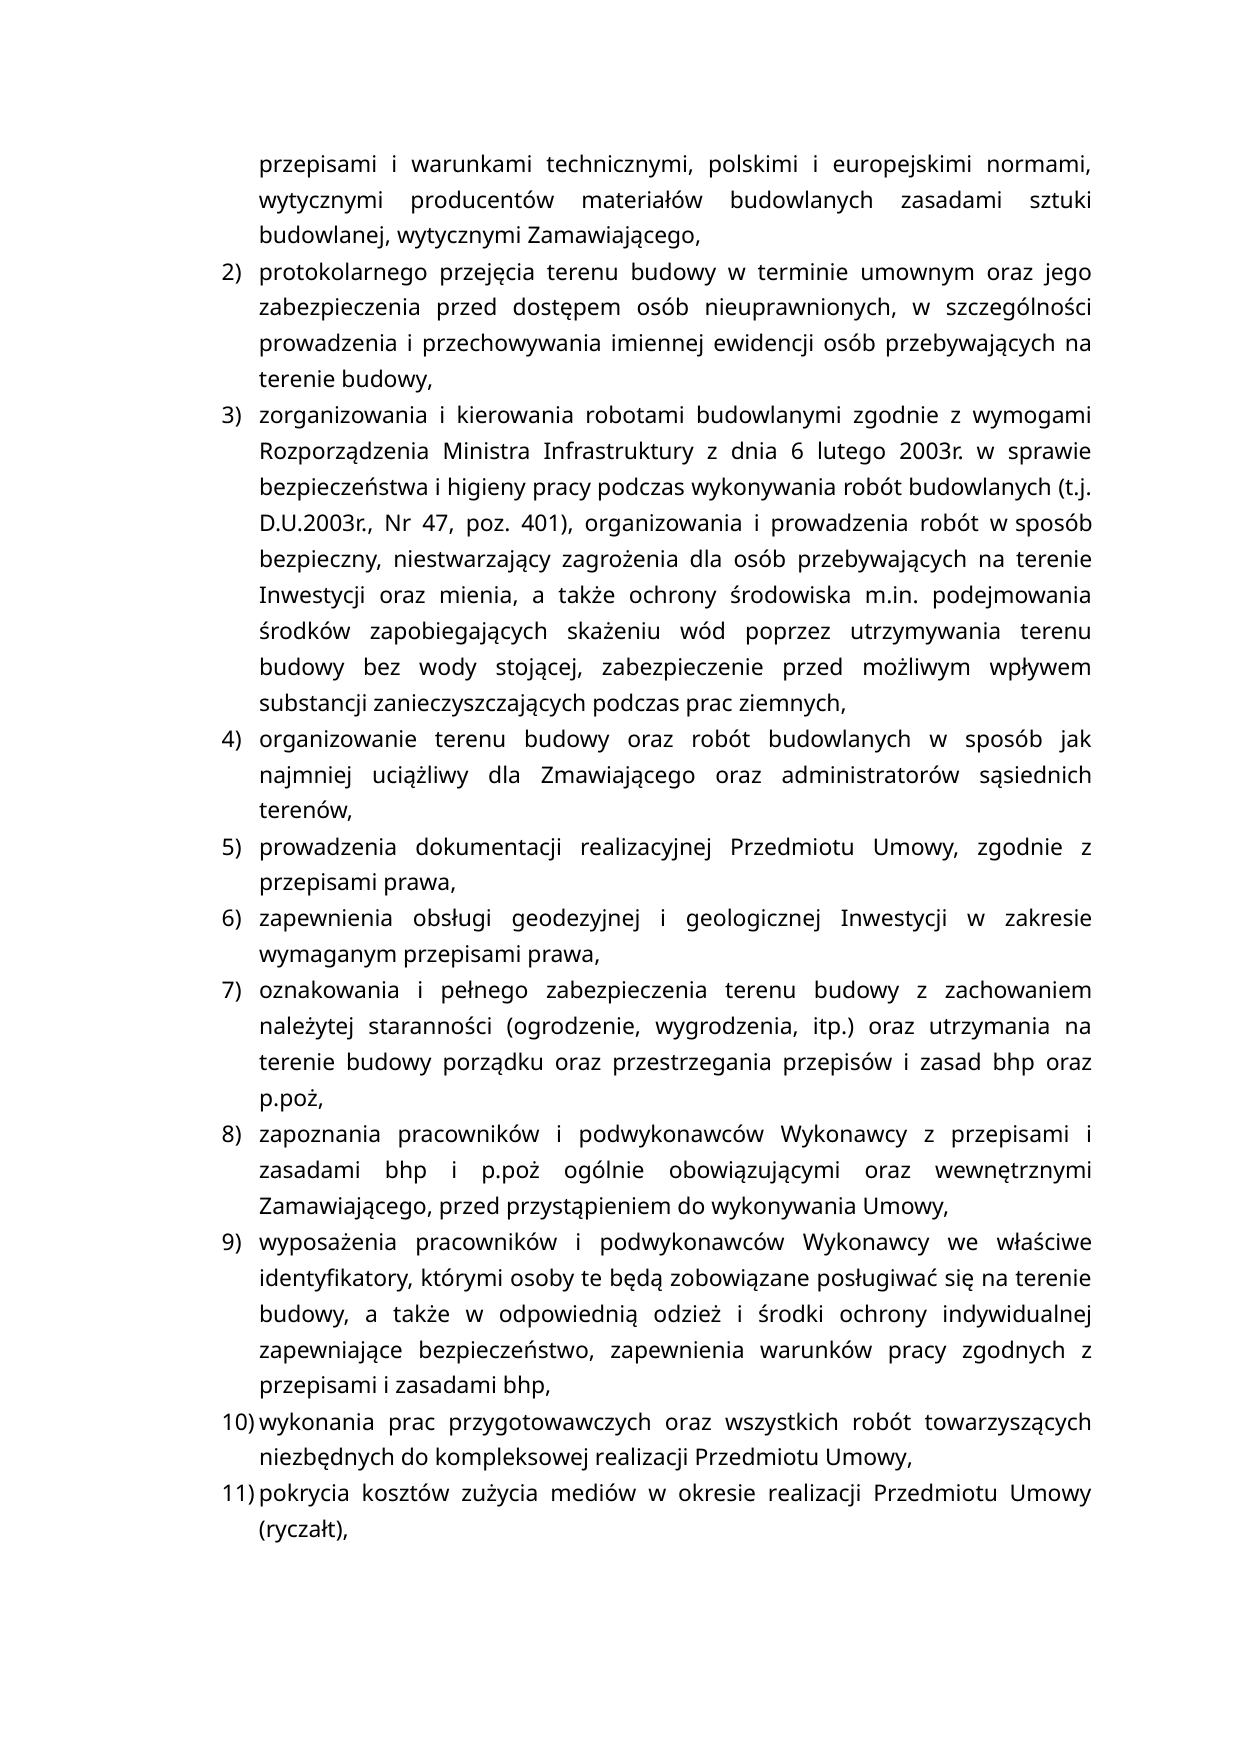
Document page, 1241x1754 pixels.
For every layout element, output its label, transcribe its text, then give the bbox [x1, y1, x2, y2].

list prowadzenia dokumentacji realizacyjnej Przedmiotu Umowy, zgodnie z przepisami prawa, [221, 830, 1093, 898]
list zapoznania pracowników i podwykonawców Wykonawcy z przepisami i zasadami bhp i p.poż ogólnie obowiązującymi oraz wewnętrznymi Zamawiającego, przed przystąpieniem do wykonywania Umowy, [221, 1118, 1093, 1221]
list organizowanie terenu budowy oraz robót budowlanych w sposób jak najmniej uciążliwy dla Zmawiającego oraz administratorów sąsiednich terenów, [221, 723, 1093, 826]
list wykonania prac przygotowawczych oraz wszystkich robót towarzyszących niezbędnych do kompleksowej realizacji Przedmiotu Umowy, [221, 1405, 1093, 1473]
list wyposażenia pracowników i podwykonawców Wykonawcy we właściwe identyfikatory, którymi osoby te będą zobowiązane posługiwać się na terenie budowy, a także w odpowiednią odzież i środki ochrony indywidualnej zapewniające bezpieczeństwo, zapewnienia warunków pracy zgodnych z przepisami i zasadami bhp, [221, 1226, 1093, 1401]
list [221, 148, 1093, 251]
list zapewnienia obsługi geodezyjnej i geologicznej Inwestycji w zakresie wymaganym przepisami prawa, [221, 902, 1093, 969]
list protokolarnego przejęcia terenu budowy w terminie umownym oraz jego zabezpieczenia przed dostępem osób nieuprawnionych, w szczególności prowadzenia i przechowywania imiennej ewidencji osób przebywających na terenie budowy, [221, 255, 1093, 394]
list zorganizowania i kierowania robotami budowlanymi zgodnie z wymogami Rozporządzenia Ministra Infrastruktury z dnia 6 lutego 2003r. w sprawie bezpieczeństwa i higieny pracy podczas wykonywania robót budowlanych (t.j. D.U.2003r., Nr 47, poz. 401), organizowania i prowadzenia robót w sposób bezpieczny, niestwarzający zagrożenia dla osób przebywających na terenie Inwestycji oraz mienia, a także ochrony środowiska m.in. podejmowania środków zapobiegających skażeniu wód poprzez utrzymywania terenu budowy bez wody stojącej, zabezpieczenie przed możliwym wpływem substancji zanieczyszczających podczas prac ziemnych, [221, 399, 1093, 718]
list oznakowania i pełnego zabezpieczenia terenu budowy z zachowaniem należytej staranności (ogrodzenie, wygrodzenia, itp.) oraz utrzymania na terenie budowy porządku oraz przestrzegania przepisów i zasad bhp oraz p.poż, [221, 974, 1093, 1113]
list pokrycia kosztów zużycia mediów w okresie realizacji Przedmiotu Umowy (ryczałt), [221, 1477, 1093, 1544]
